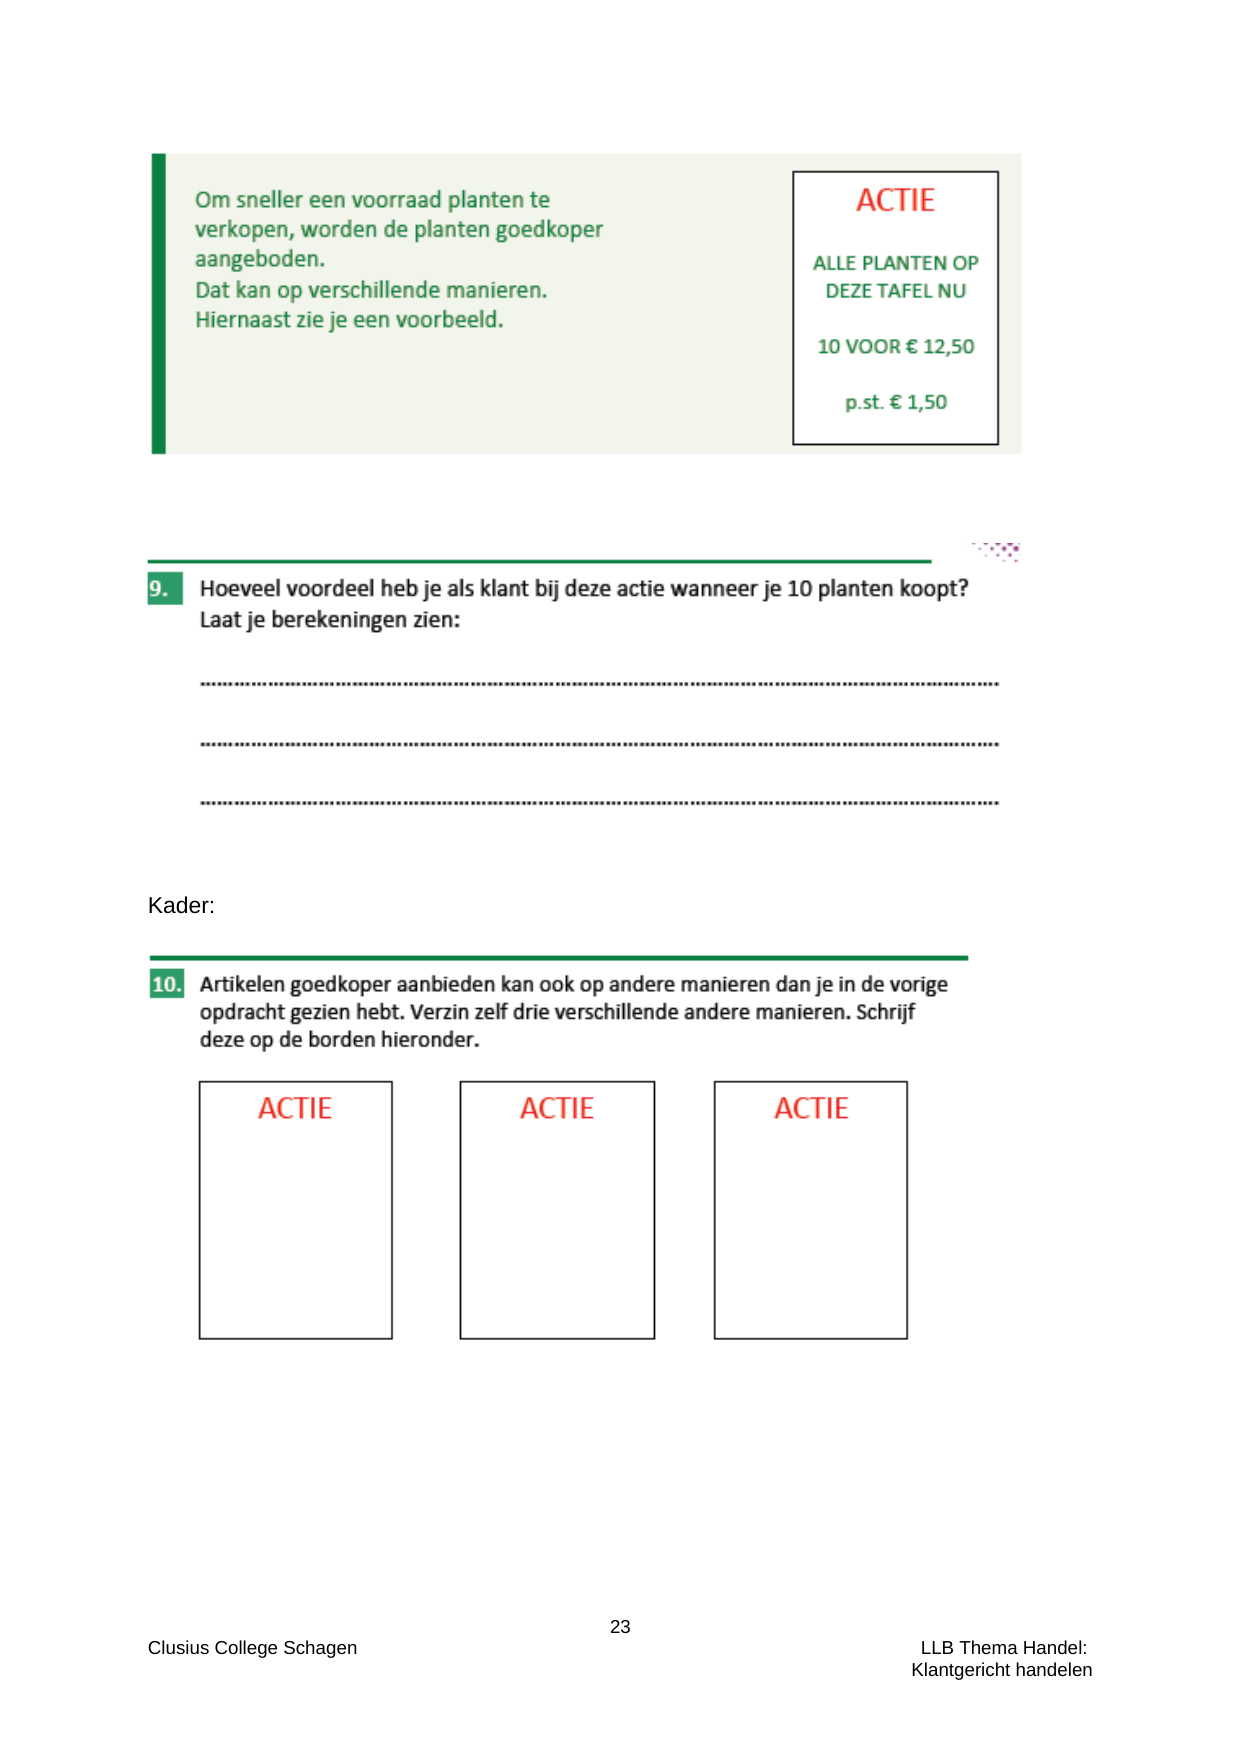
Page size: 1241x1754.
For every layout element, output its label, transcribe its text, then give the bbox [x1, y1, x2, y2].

text Kader: [148, 892, 1093, 918]
